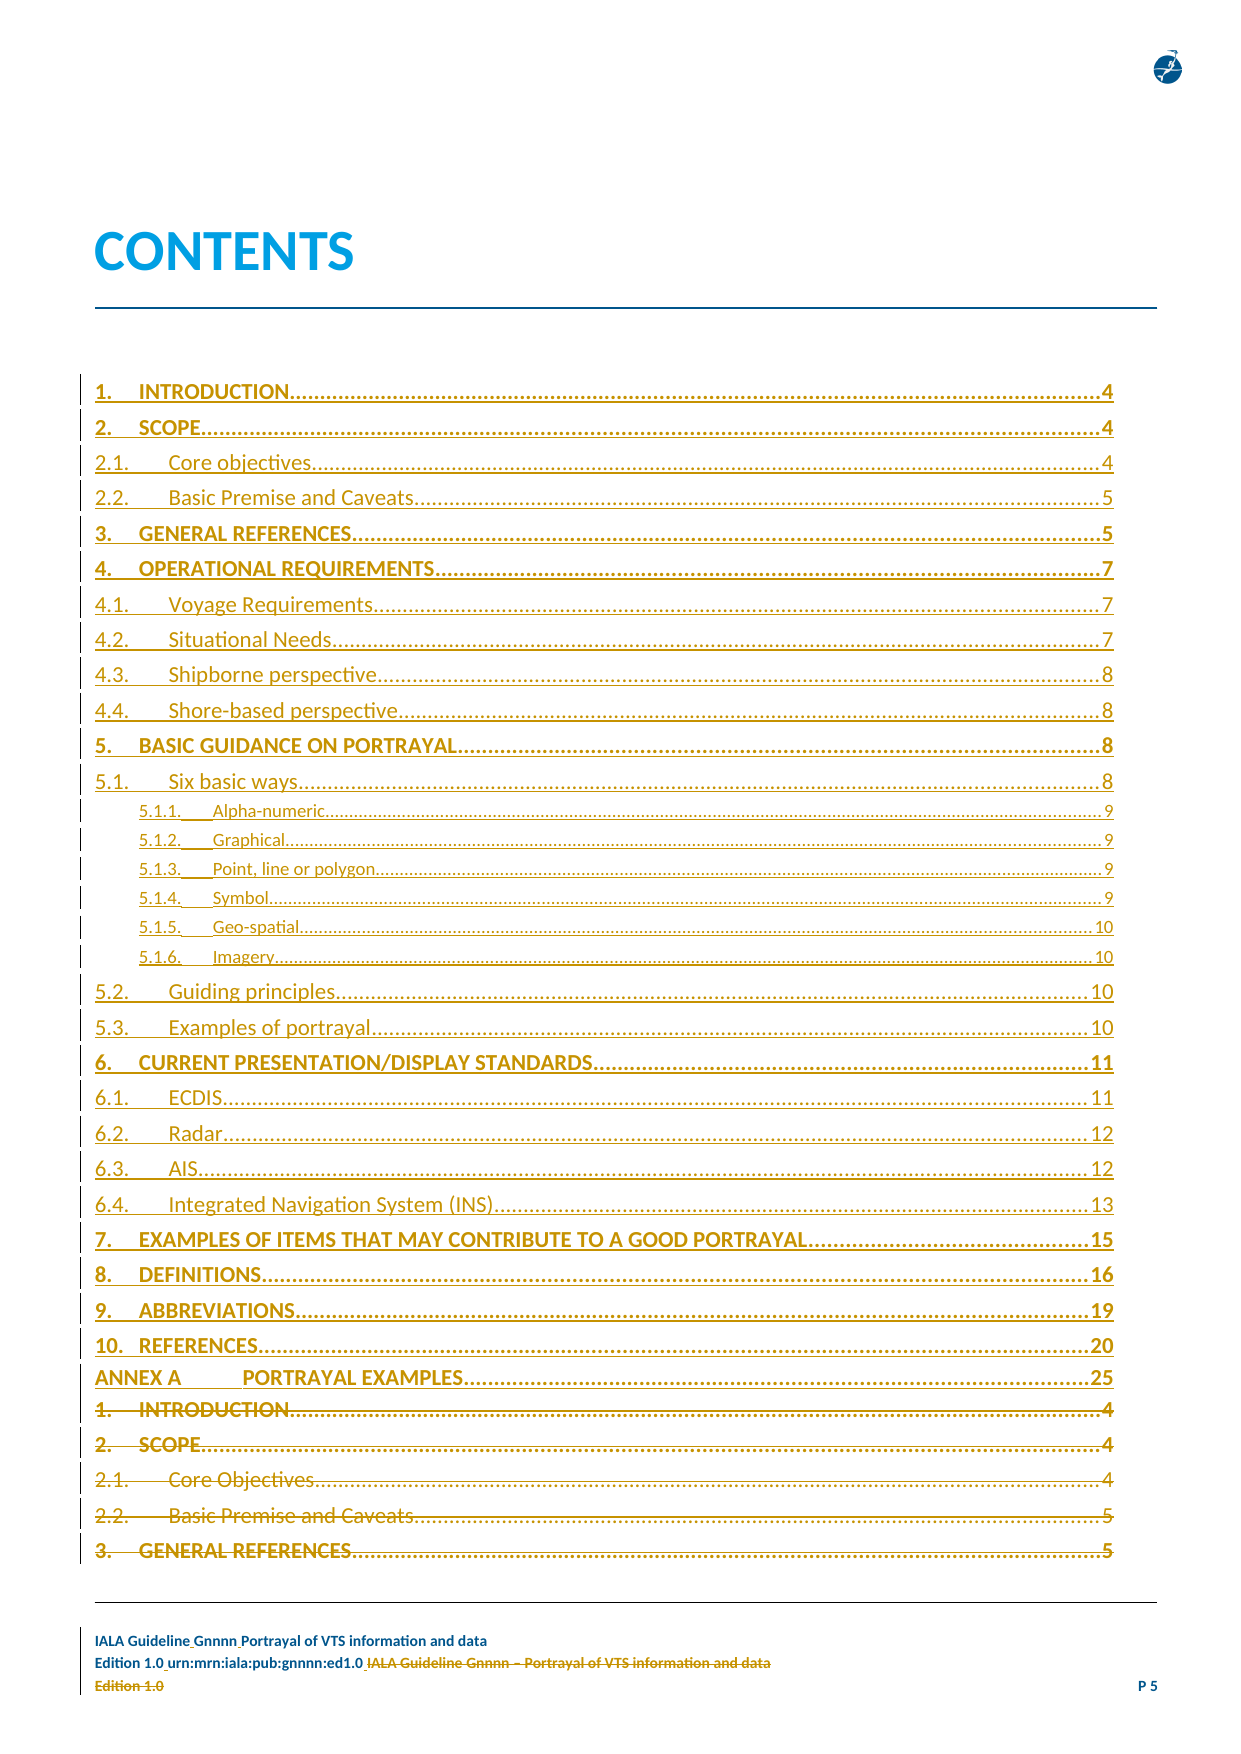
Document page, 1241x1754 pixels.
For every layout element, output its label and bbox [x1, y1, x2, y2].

picture [1120, 0, 1241, 119]
